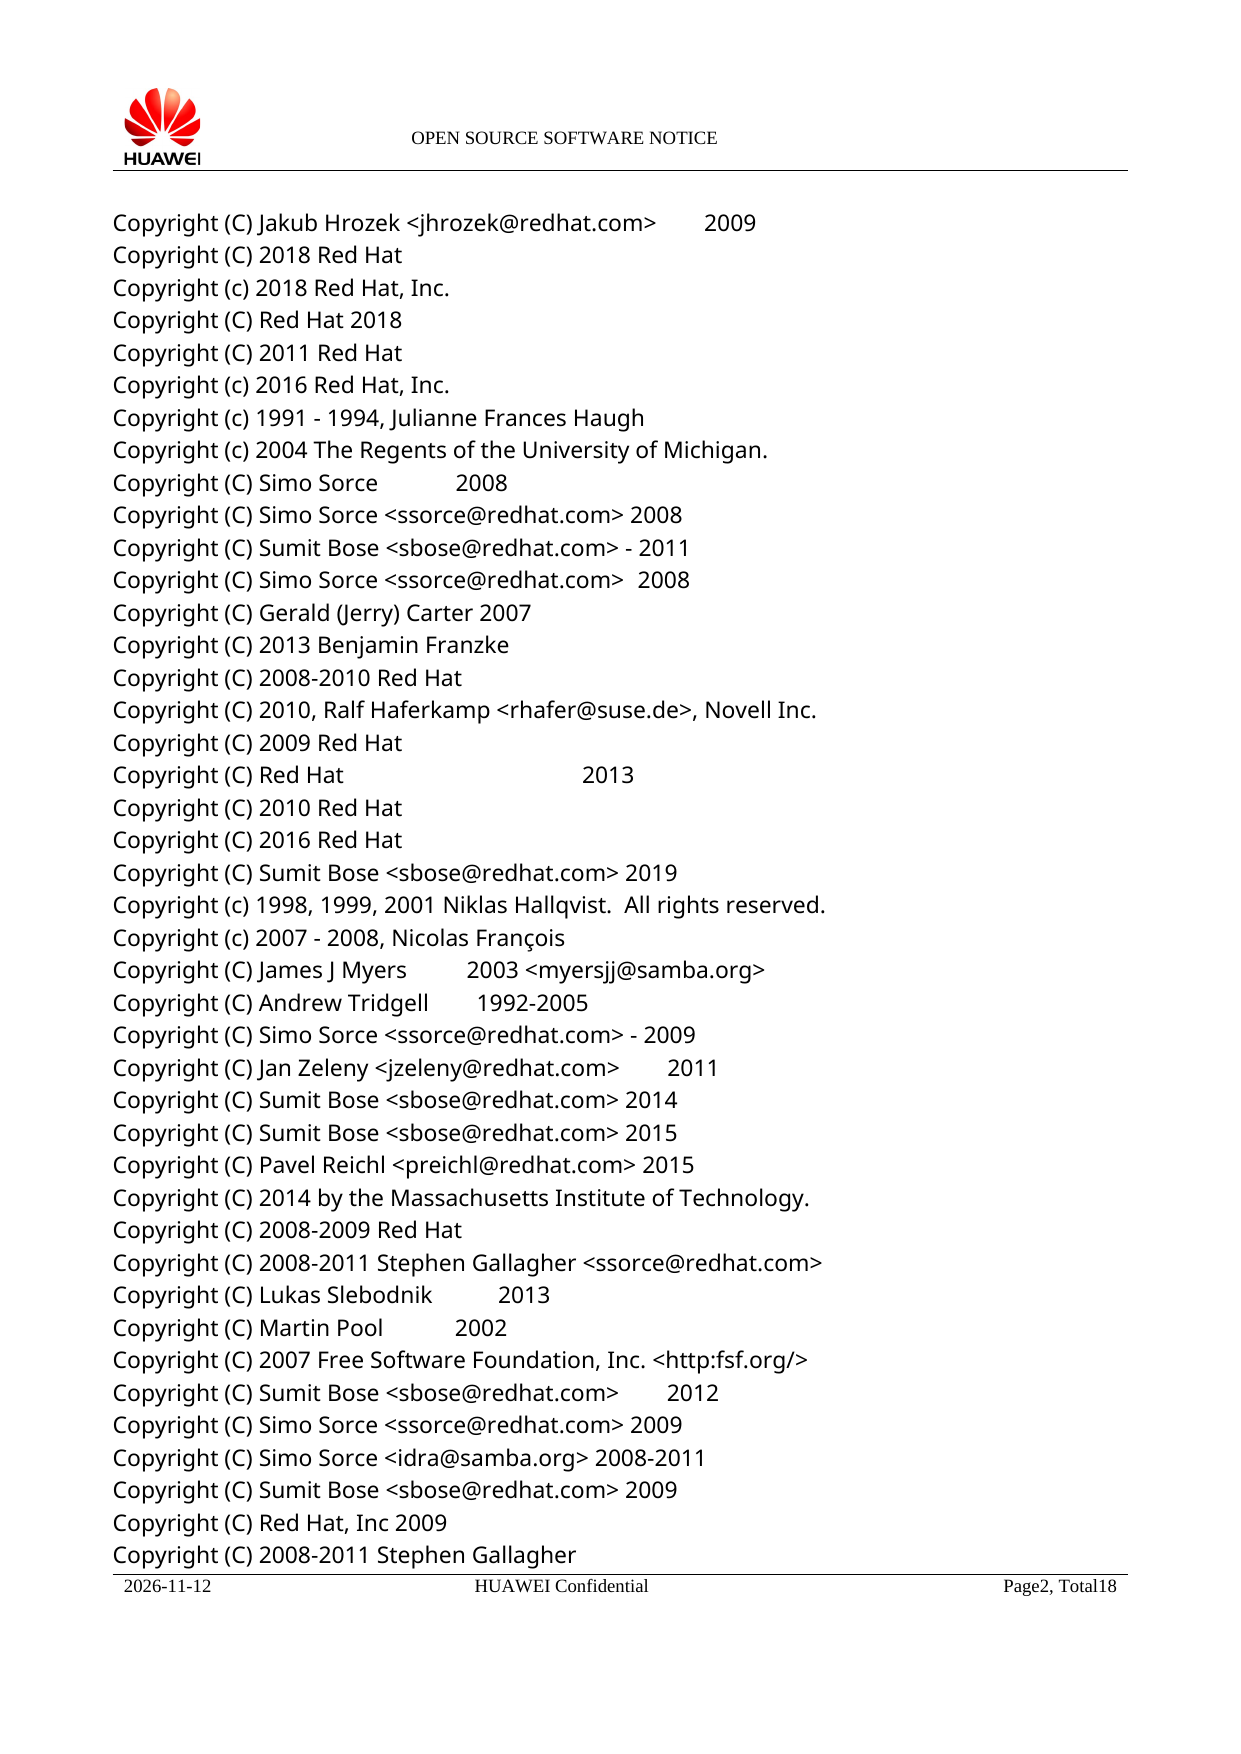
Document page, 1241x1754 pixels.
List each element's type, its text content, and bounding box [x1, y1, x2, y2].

picture [124, 88, 201, 165]
